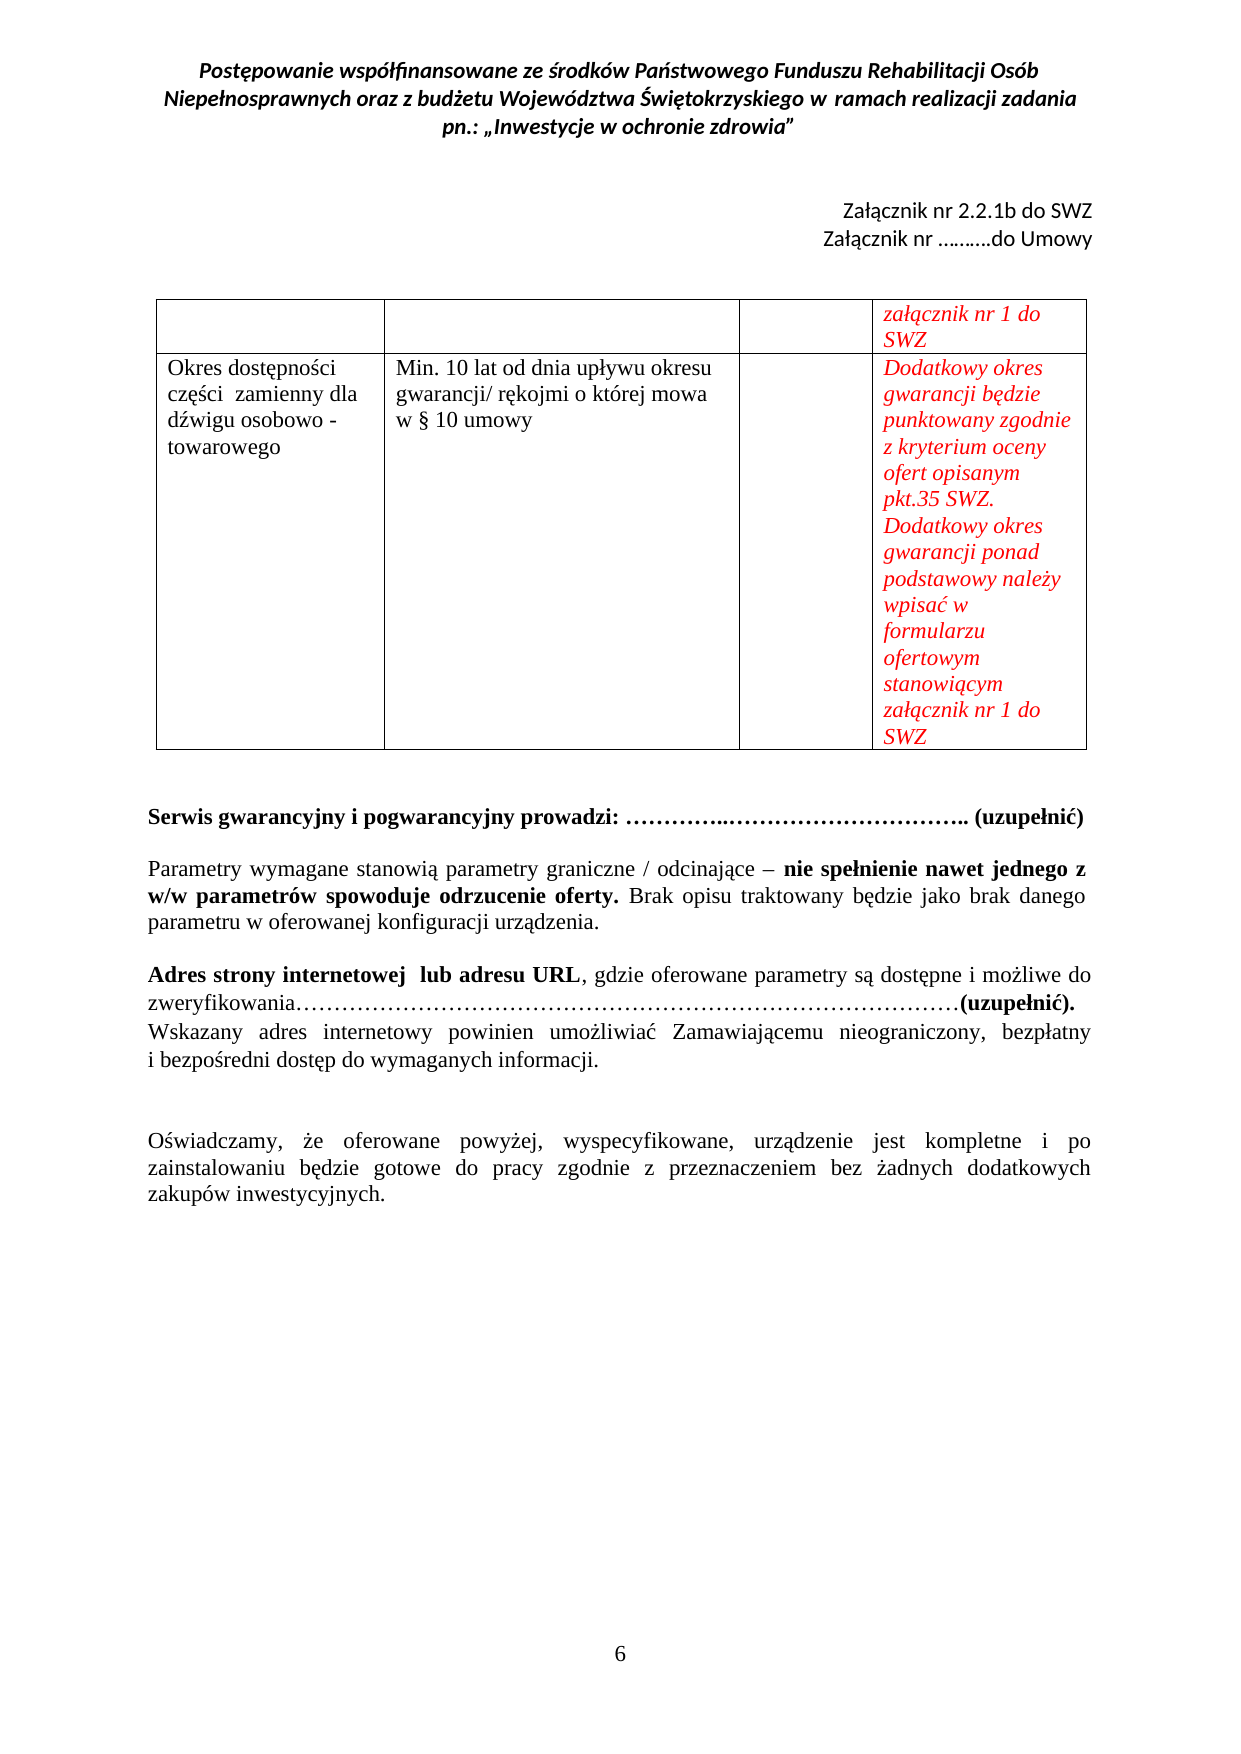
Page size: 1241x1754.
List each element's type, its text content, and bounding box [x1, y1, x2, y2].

text Oświadczamy, że oferowane powyżej, wyspecyfikowane, urządzenie jest kompletne i po zainstalowaniu będzie gotowe do pracy zgodnie z przeznaczeniem bez żadnych dodatkowych zakupów inwestycyjnych. [148, 1127, 1092, 1206]
text Serwis gwarancyjny i pogwarancyjny prowadzi: …………..………………………….. (uzupełnić) [148, 803, 1092, 829]
table_cell Min. 10 lat od dnia upływu okresu gwarancji/ rękojmi o której mowa w § 10 umowy [385, 354, 739, 749]
table_cell Okres dostępności części zamienny dla dźwigu osobowo - towarowego [157, 354, 384, 749]
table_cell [873, 300, 1086, 353]
table_cell [740, 300, 872, 353]
text Adres strony internetowej lub adresu URL, gdzie oferowane parametry są dostępne i możliwe do zweryfikowania……………………………………………………………………………(uzupełnić). Wskazany adres internetowy powinien umożliwiać Zamawiającemu nieograniczony, bezpłatny i bezpośredni dostęp do wymaganych informacji. [148, 961, 1092, 1073]
text Parametry wymagane stanowią parametry graniczne / odcinające – nie spełnienie nawet jednego z w/w parametrów spowoduje odrzucenie oferty. Brak opisu traktowany będzie jako brak danego parametru w oferowanej konfiguracji urządzenia. [148, 856, 1086, 934]
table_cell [385, 300, 739, 353]
table_cell [740, 354, 872, 749]
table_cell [157, 300, 384, 353]
